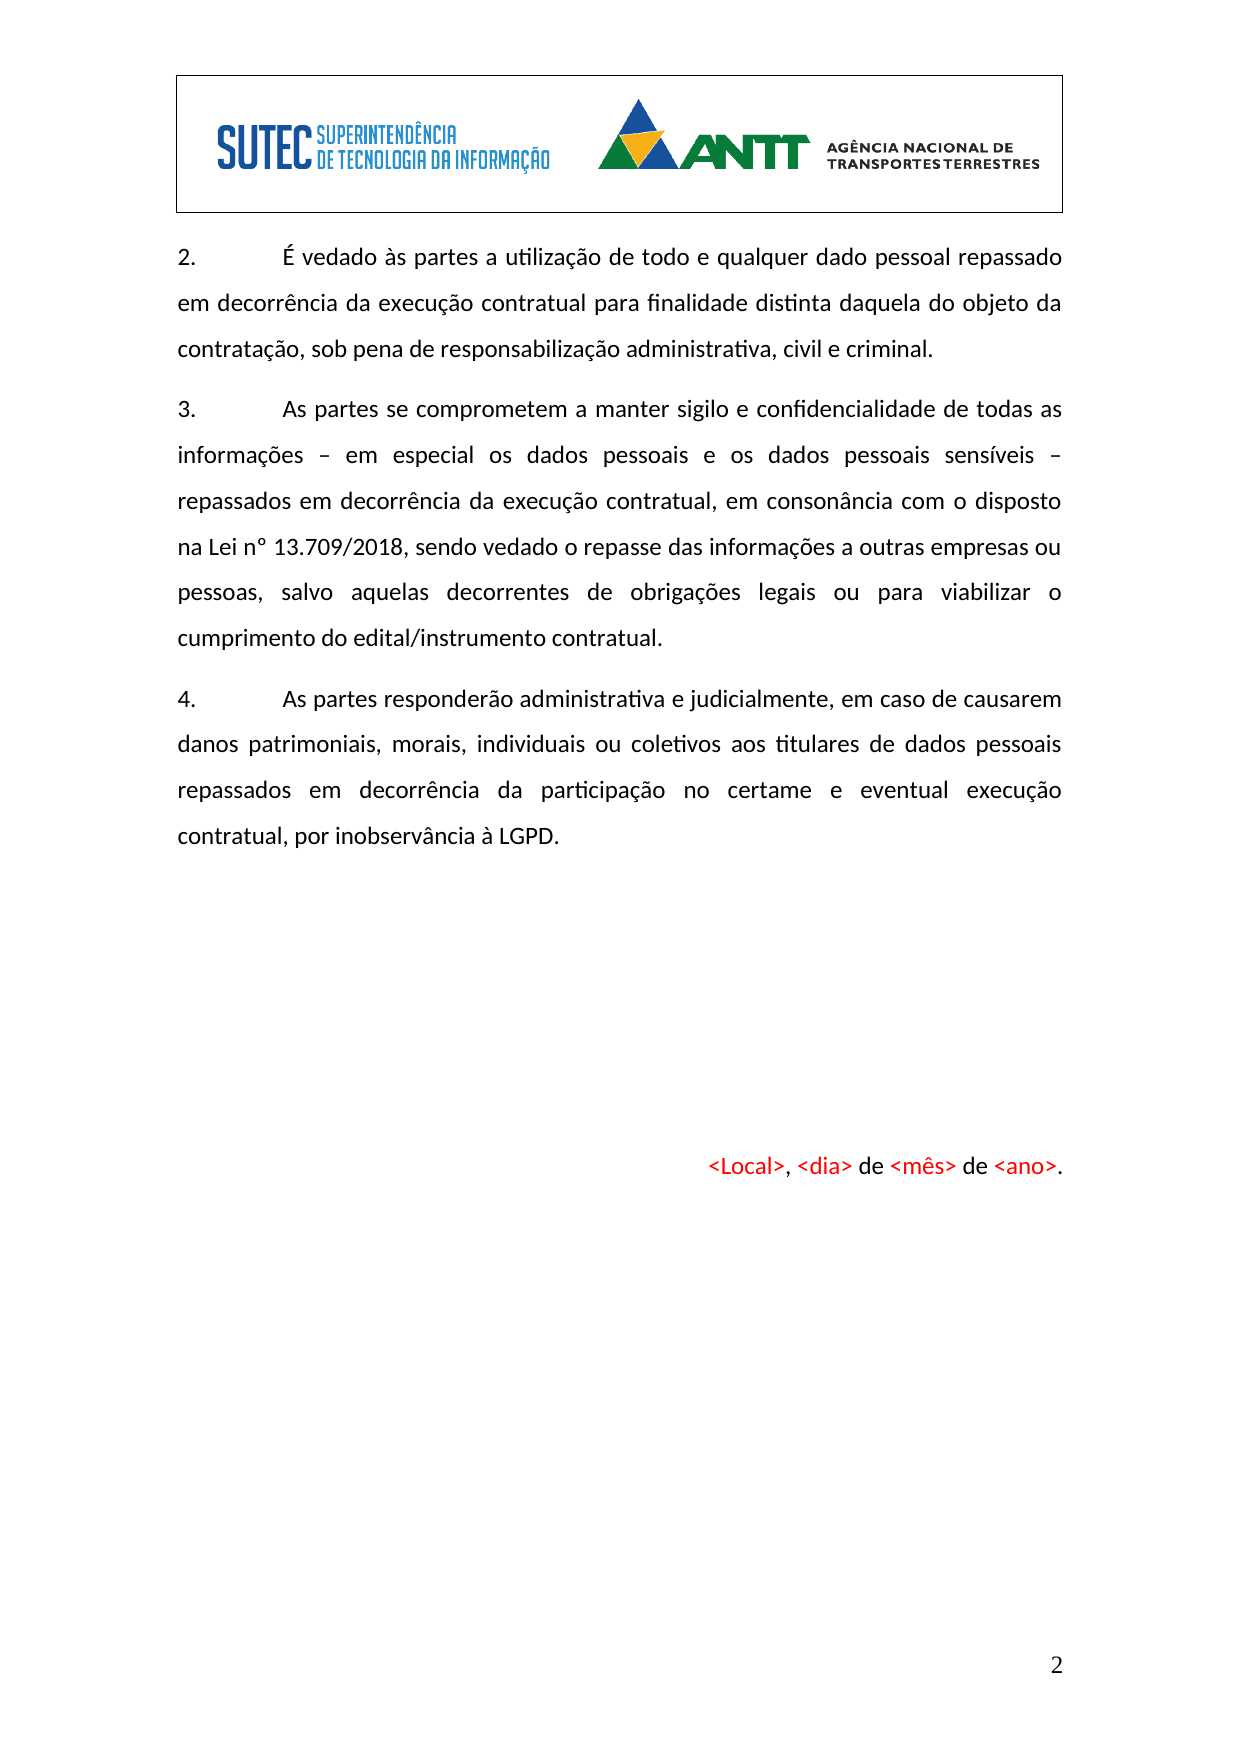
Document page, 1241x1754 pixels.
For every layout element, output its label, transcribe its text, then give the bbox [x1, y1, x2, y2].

list As partes responderão administrativa e judicialmente, em caso de causarem danos patrimoniais, morais, individuais ou coletivos aos titulares de dados pessoais repassados em decorrência da participação no certame e eventual execução contratual, por inobservância à LGPD. [177, 683, 1063, 851]
picture [181, 81, 1062, 207]
list As partes se comprometem a manter sigilo e confidencialidade de todas as informações – em especial os dados pessoais e os dados pessoais sensíveis – repassados em decorrência da execução contratual, em consonância com o disposto na Lei nº 13.709/2018, sendo vedado o repasse das informações a outras empresas ou pessoas, salvo aquelas decorrentes de obrigações legais ou para viabilizar o cumprimento do edital/instrumento contratual. [177, 393, 1063, 653]
text <Local>, <dia> de <mês> de <ano>. [177, 1150, 1063, 1181]
list É vedado às partes a utilização de todo e qualquer dado pessoal repassado em decorrência da execução contratual para finalidade distinta daquela do objeto da contratação, sob pena de responsabilização administrativa, civil e criminal. [177, 241, 1063, 363]
